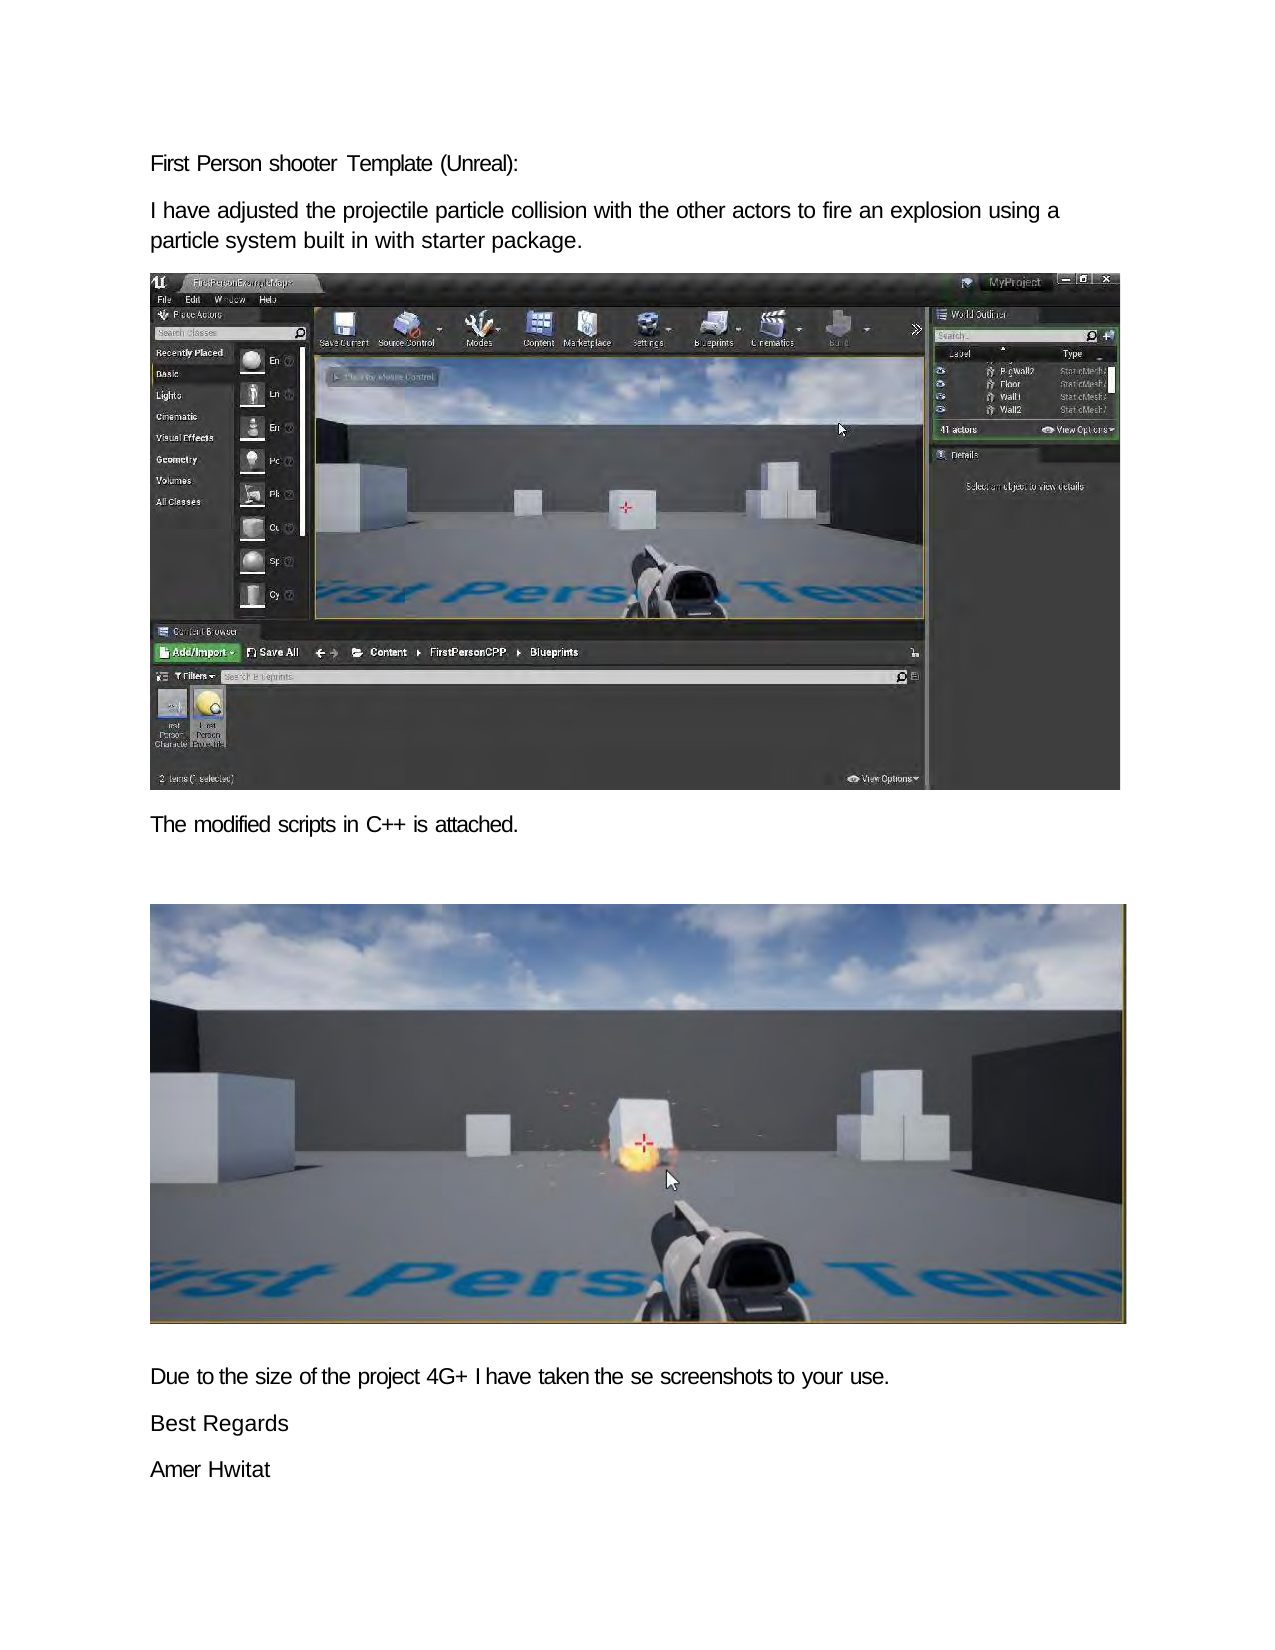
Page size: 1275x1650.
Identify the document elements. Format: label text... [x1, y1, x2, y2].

picture [150, 273, 1121, 790]
text First Person shooter Template (Unreal): [150, 150, 1189, 177]
text Amer Hwitat [150, 1457, 1189, 1483]
picture [150, 904, 1127, 1324]
text Due to the size of the project 4G+ I have taken the se screenshots to your use. Best Regards [150, 1324, 910, 1436]
text I have adjusted the projectile particle collision with the other actors to fire an explosion using a particle system built in with starter package. [150, 197, 1108, 254]
